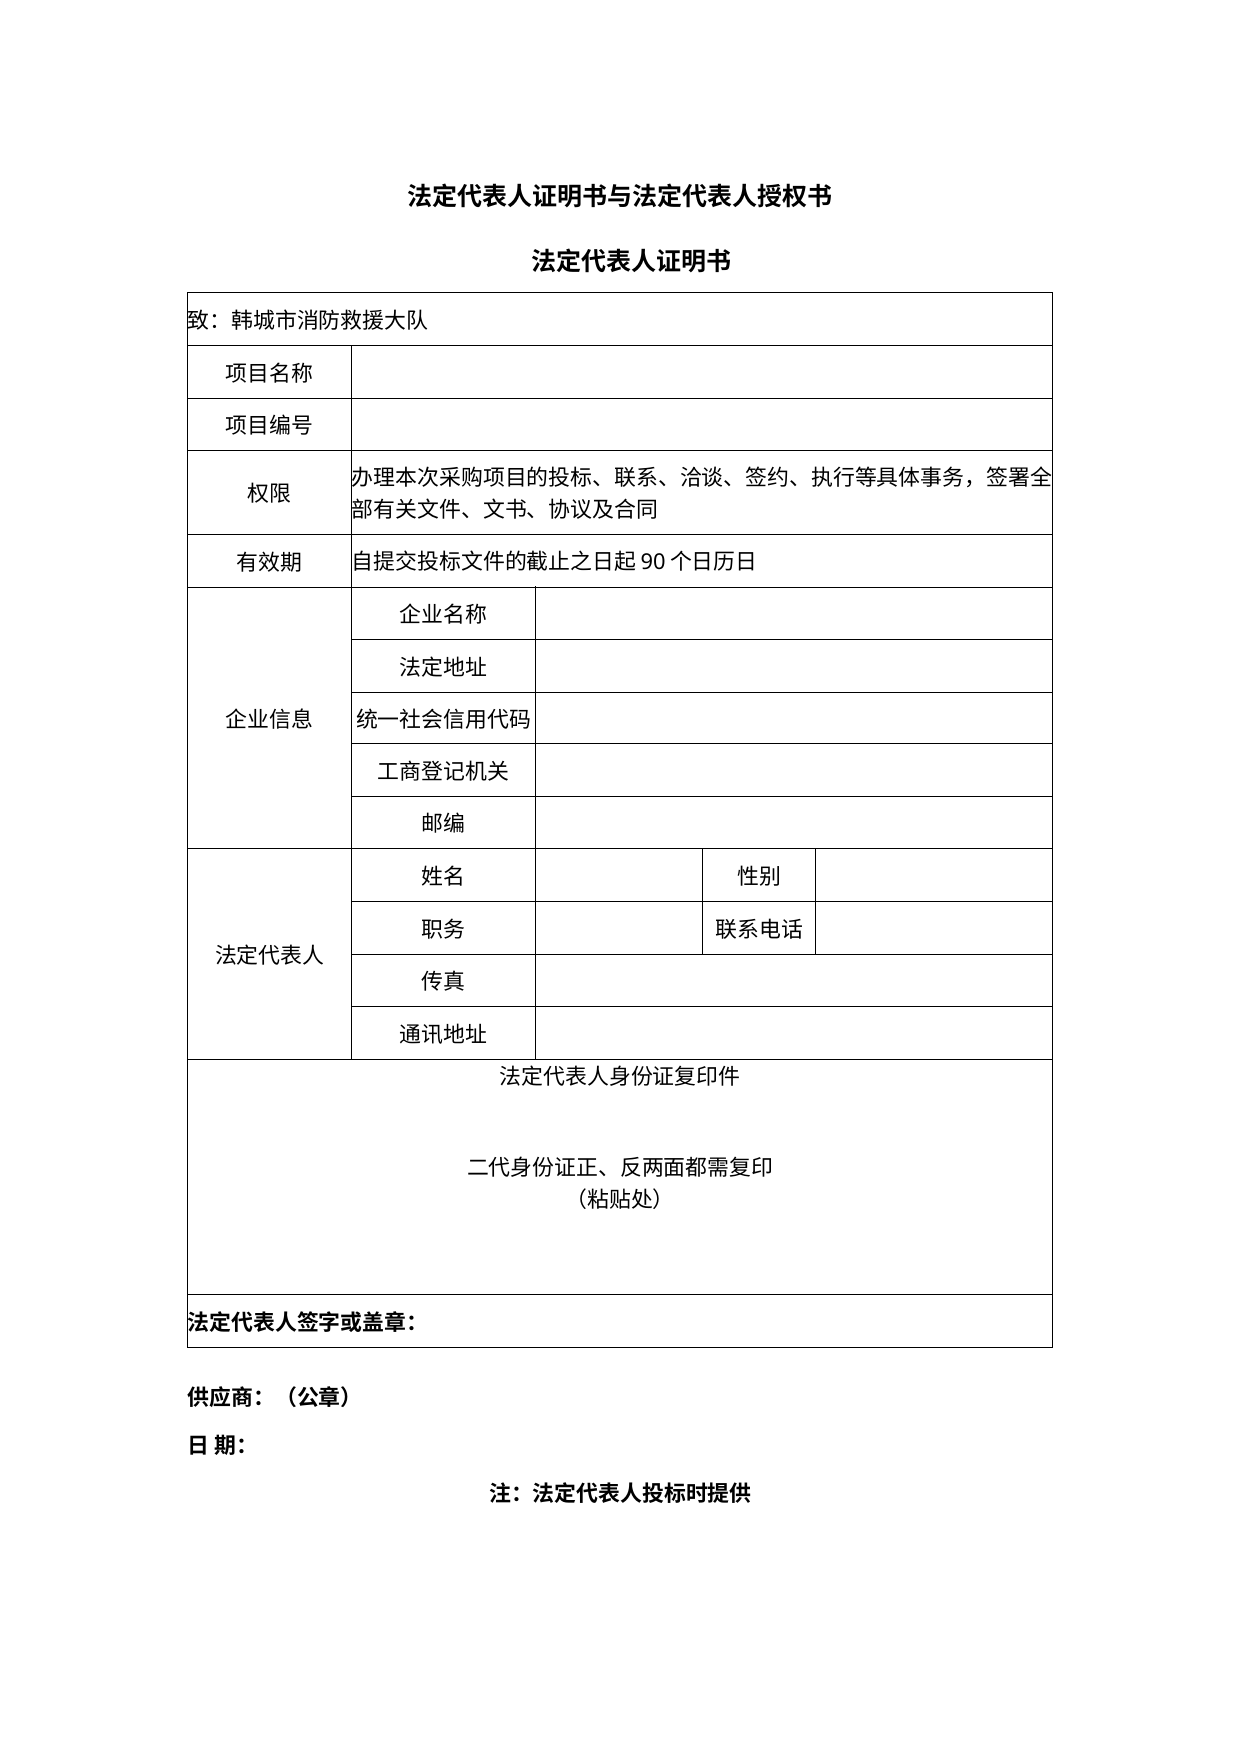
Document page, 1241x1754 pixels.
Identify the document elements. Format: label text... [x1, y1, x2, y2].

table_cell 法定代表人 [188, 849, 351, 1059]
table_cell 法定代表人身份证复印件 二代身份证正、反两面都需复印 （粘贴处） [188, 1060, 1052, 1294]
table_cell 邮编 [352, 797, 535, 848]
table_cell 自提交投标文件的截止之日起90个日历日 [352, 535, 1052, 586]
table_cell [816, 902, 1052, 953]
table_cell [536, 693, 1052, 743]
table_cell 法定代表人签字或盖章： [188, 1295, 1052, 1347]
table_cell 姓名 [352, 849, 535, 901]
table_cell [816, 849, 1052, 901]
table_cell 项目编号 [188, 399, 351, 450]
table_cell 企业信息 [188, 588, 351, 848]
table_cell [352, 346, 1052, 397]
table_cell [536, 955, 1052, 1006]
table_cell 企业名称 [352, 588, 535, 639]
table_cell 工商登记机关 [352, 744, 535, 796]
table_header 致：韩城市消防救援大队 [188, 293, 1052, 345]
table_cell 权限 [188, 451, 351, 534]
text 日 期： [187, 1428, 1053, 1459]
table_cell [536, 1007, 1052, 1059]
table_cell [536, 744, 1052, 796]
table_cell 传真 [352, 955, 535, 1006]
text 供应商：（公章） [187, 1380, 1053, 1412]
table_cell [536, 849, 702, 901]
table_cell 统一社会信用代码 [352, 693, 535, 743]
table_cell [536, 588, 1052, 639]
table_cell [536, 640, 1052, 692]
table_cell 有效期 [188, 535, 351, 586]
table_cell [536, 902, 702, 953]
table_cell [352, 399, 1052, 450]
table_cell 办理本次采购项目的投标、联系、洽谈、签约、执行等具体事务，签署全部有关文件、文书、协议及合同 [352, 451, 1052, 534]
text 法定代表人证明书 [187, 227, 1053, 292]
table_cell 职务 [352, 902, 535, 953]
text 注：法定代表人投标时提供 [187, 1475, 1053, 1508]
table_cell 法定地址 [352, 640, 535, 692]
table_cell [536, 797, 1052, 848]
text 法定代表人证明书与法定代表人授权书 [187, 162, 1053, 227]
table_cell 通讯地址 [352, 1007, 535, 1059]
table_cell 项目名称 [188, 346, 351, 397]
table_cell 性别 [703, 849, 815, 901]
table_cell 联系电话 [703, 902, 815, 953]
